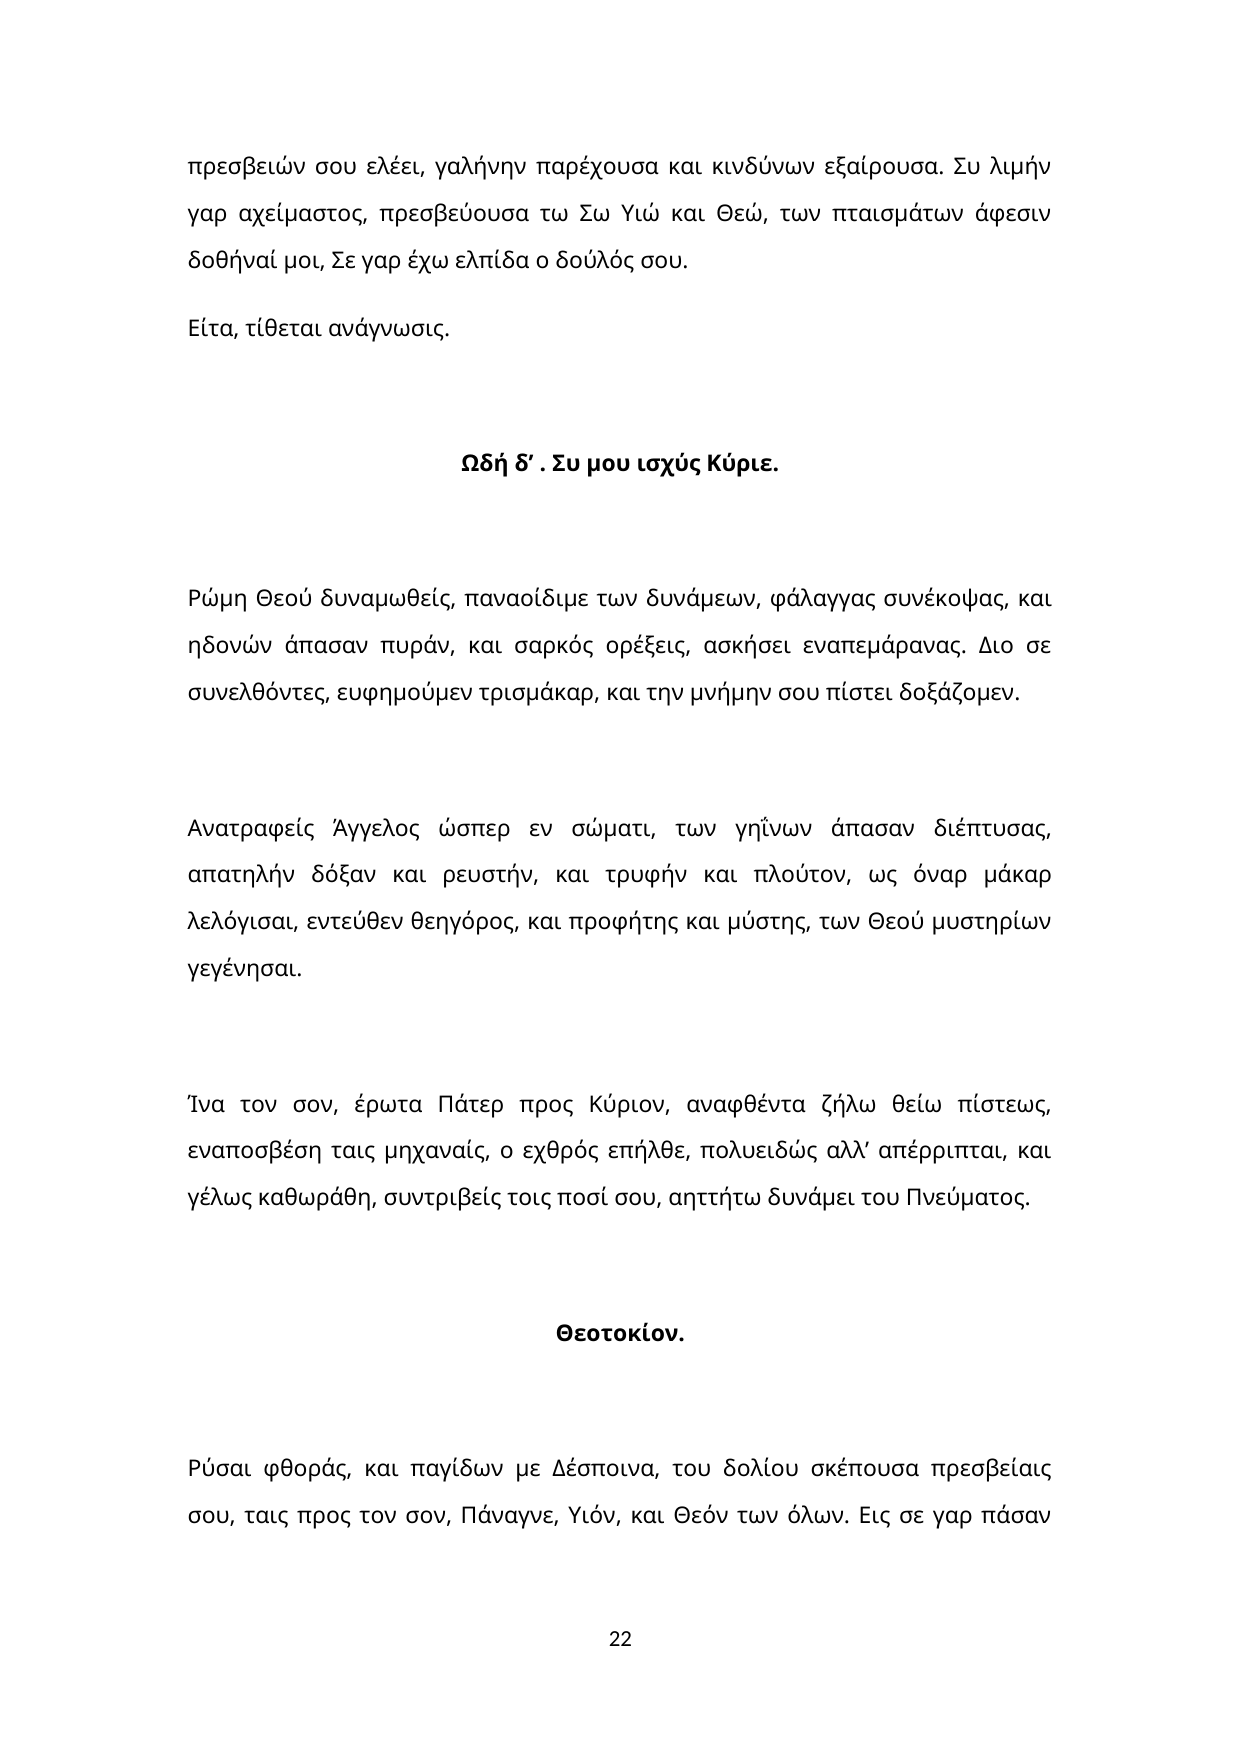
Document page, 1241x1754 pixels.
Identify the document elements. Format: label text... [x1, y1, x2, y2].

text Θεοτοκίον. [187, 1317, 1053, 1348]
text Είτα, τίθεται ανάγνωσις. [187, 311, 1053, 343]
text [187, 150, 1053, 275]
text Ωδή δ’ . Συ μου ισχύς Κύριε. [187, 447, 1053, 478]
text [187, 1452, 1053, 1530]
text Ίνα τον σον, έρωτα Πάτερ προς Κύριον, αναφθέντα ζήλω θείω πίστεως, εναποσβέση ταις μηχαναίς, ο εχθρός επήλθε, πολυειδώς αλλ’ απέρριπται, και γέλως καθωράθη, συντριβείς τοις ποσί σου, αηττήτω δυνάμει του Πνεύματος. [187, 1087, 1053, 1212]
text Ανατραφείς Άγγελος ώσπερ εν σώματι, των γηΐνων άπασαν διέπτυσας, απατηλήν δόξαν και ρευστήν, και τρυφήν και πλούτον, ως όναρ μάκαρ λελόγισαι, εντεύθεν θεηγόρος, και προφήτης και μύστης, των Θεού μυστηρίων γεγένησαι. [187, 811, 1053, 983]
text Ρώμη Θεού δυναμωθείς, παναοίδιμε των δυνάμεων, φάλαγγας συνέκοψας, και ηδονών άπασαν πυράν, και σαρκός ορέξεις, ασκήσει εναπεμάρανας. Διο σε συνελθόντες, ευφημούμεν τρισμάκαρ, και την μνήμην σου πίστει δοξάζομεν. [187, 582, 1053, 707]
